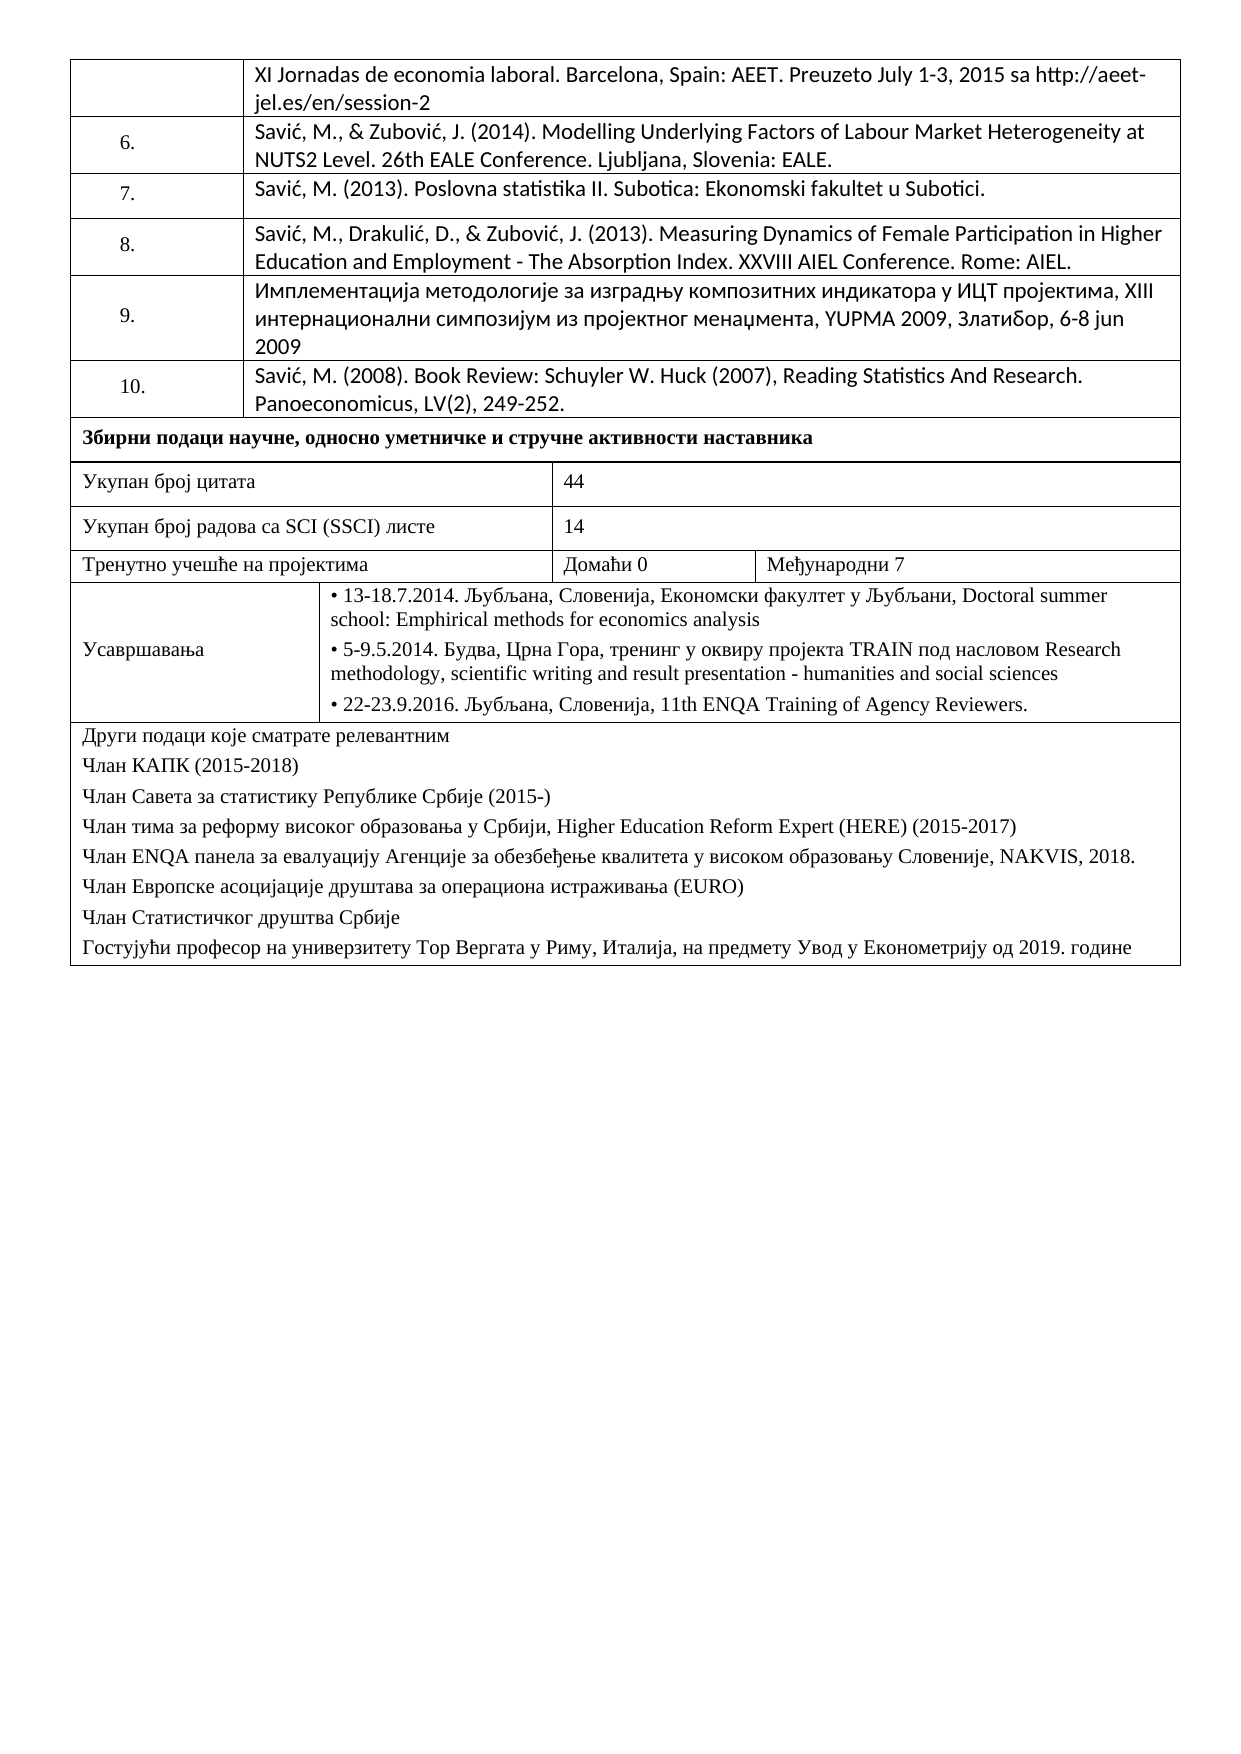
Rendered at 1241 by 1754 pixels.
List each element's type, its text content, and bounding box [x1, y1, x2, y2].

table_cell Savić, M. (2008). Book Review: Schuyler W. Huck (2007), Reading Statistics And Research. Panoeconomicus, LV(2), 249-252. [244, 361, 1180, 417]
table_cell [71, 276, 243, 360]
table_cell Збирни подаци научне, односно уметничке и стручне активности наставника [71, 418, 1180, 461]
table_cell Међународни 7 [756, 551, 1180, 582]
table_cell Savić, M., Drakulić, D., & Zubović, J. (2013). Measuring Dynamics of Female Participation in Higher Education and Employment - The Absorption Index. XXVIII AIEL Conference. Rome: AIEL. [244, 219, 1180, 275]
table_cell Тренутно учешће на пројектима [71, 551, 552, 582]
table_cell Укупан број радова са SCI (SSCI) листе [71, 507, 552, 550]
table_cell Усавршавања [71, 583, 319, 722]
table_cell [71, 219, 243, 275]
table_cell [71, 60, 243, 116]
table_cell Savić, M., & Zubović, J. (2014). Modelling Underlying Factors of Labour Market Heterogeneity at NUTS2 Level. 26th EALE Conference. Ljubljana, Slovenia: EALE. [244, 117, 1180, 173]
table_cell [71, 361, 243, 417]
table_cell 14 [553, 507, 1180, 550]
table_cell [244, 60, 1180, 116]
table_cell • 13-18.7.2014. Љубљана, Словенија, Економски факултет у Љубљани, Doctoral summer school: Emphirical methods for economics analysis • 5-9.5.2014. Будва, Црна Гора, тренинг у оквиру пројекта TRAIN под насловом Research methodology, scientific writing and result presentation - humanities and social sciences • 22-23.9.2016. Љубљана, Словенија, 11th ENQA Training of Agency Reviewers. [320, 583, 1180, 722]
table_cell Savić, M. (2013). Poslovna statistika II. Subotica: Ekonomski fakultet u Subotici. [244, 174, 1180, 218]
table_cell Домаћи 0 [553, 551, 755, 582]
table_cell Имплементација методологије за изградњу композитних индикатора у ИЦТ пројектима, XIII интернационални симпозијум из пројектног менаџмента, YUPMA 2009, Златибор, 6-8 jun 2009 [244, 276, 1180, 360]
table_cell [71, 117, 243, 173]
table_cell Други подаци које сматрате релевантним Члан КАПК (2015-2018) Члан Савета за статистику Републике Србије (2015-) Члан тима за реформу високог образовања у Србији, Higher Education Reform Expert (HERE) (2015-2017) Члан ENQA панела за евалуацију Агенције за обезбеђење квалитета у високом образовању Словеније, NAKVIS, 2018. Члан Европске асоцијације друштава за операциона истраживања (EURO) Члан Статистичког друштва Србије Гостујући професор на универзитету Тор Вергата у Риму, Италија, на предмету Увод у Економетрију од 2019. године [71, 723, 1180, 965]
table_cell 44 [553, 463, 1180, 506]
table_cell [71, 174, 243, 218]
table_cell Укупан број цитата [71, 463, 552, 506]
